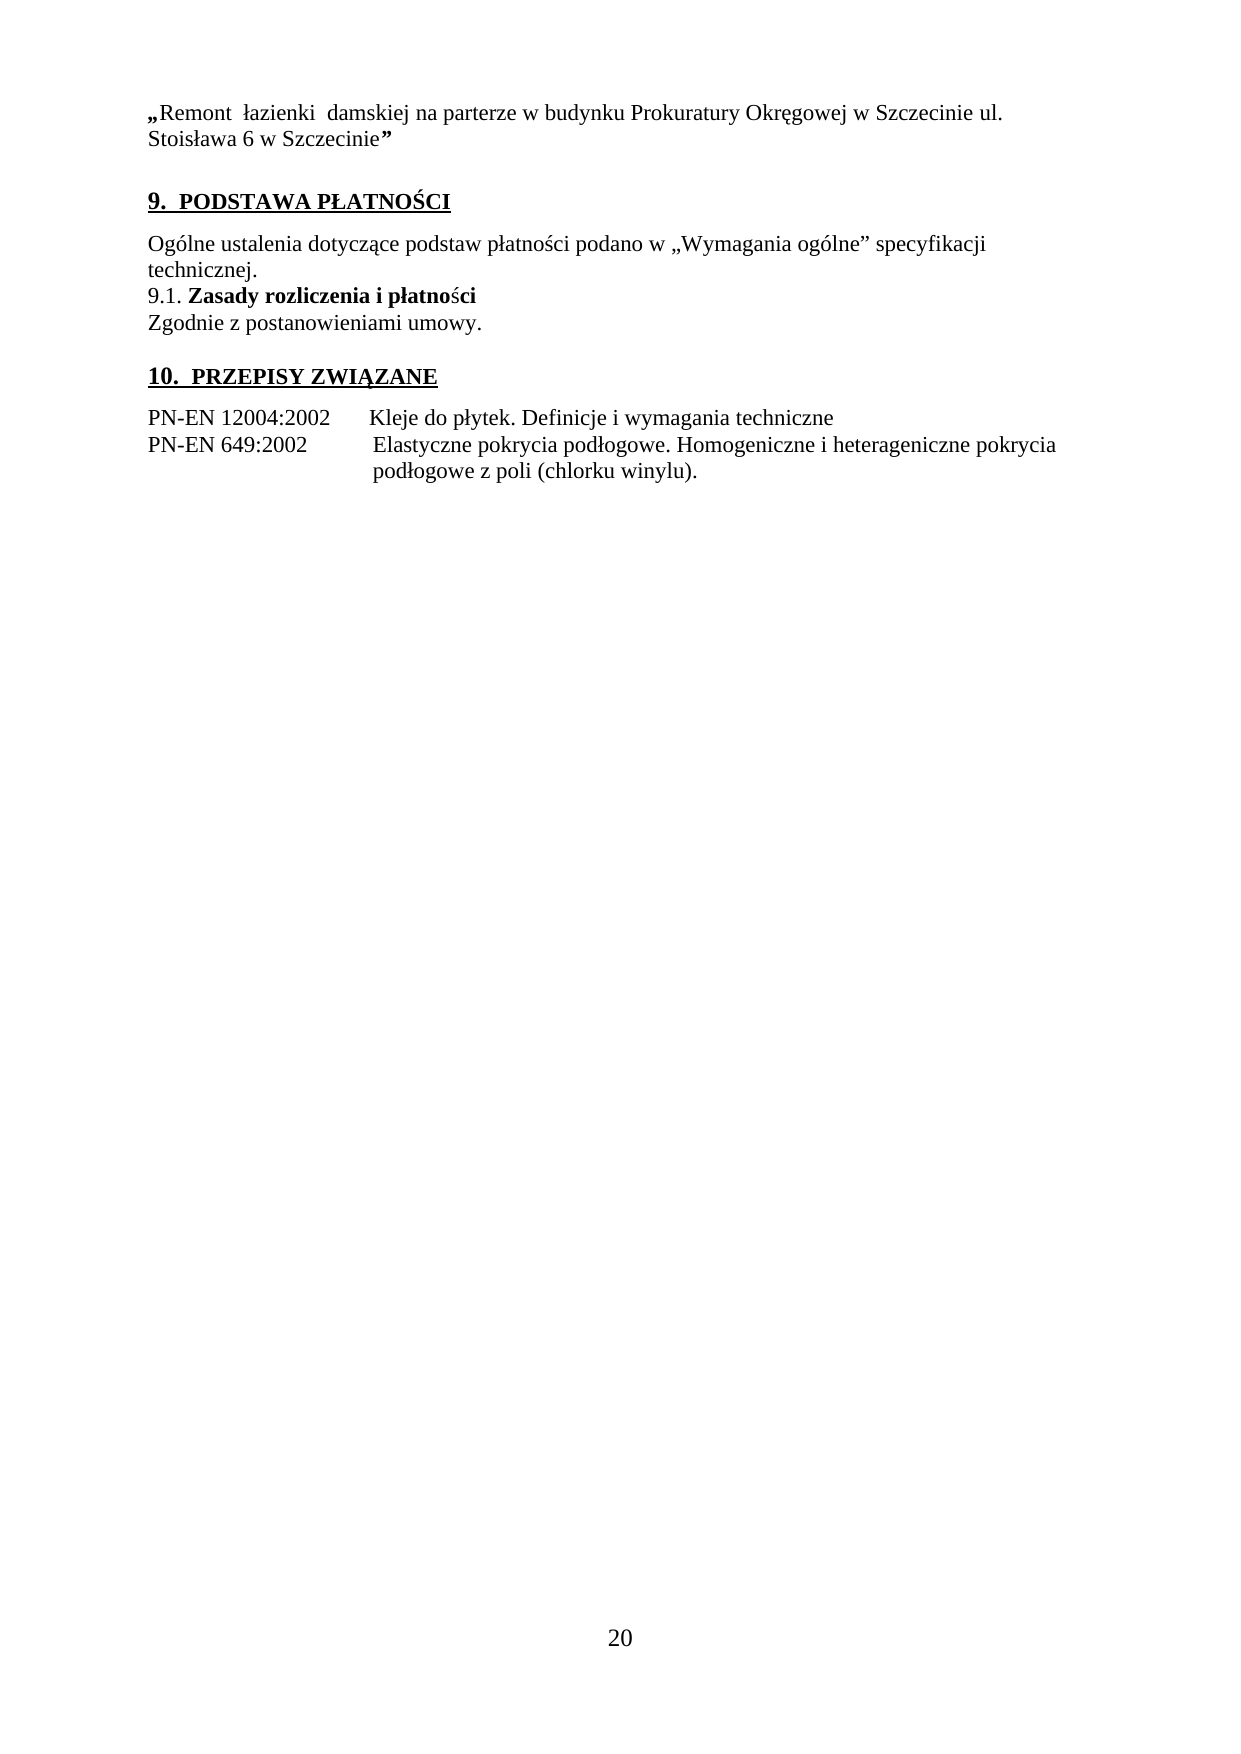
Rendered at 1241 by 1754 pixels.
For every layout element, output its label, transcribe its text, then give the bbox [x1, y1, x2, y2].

text PN-EN 12004:2002 Kleje do płytek. Definicje i wymagania techniczne [148, 404, 1093, 431]
text PRZEPISY ZWIĄZANE [148, 361, 1093, 390]
text Zgodnie z postanowieniami umowy. [148, 309, 1093, 335]
text 9.1. Zasady rozliczenia i płatności [148, 282, 1093, 309]
text Ogólne ustalenia dotyczące podstaw płatności podano w „Wymagania ogólne” specyfikacji technicznej. [148, 229, 1093, 282]
text PODSTAWA PŁATNOŚCI [148, 186, 1093, 215]
text PN-EN 649:2002 Elastyczne pokrycia podłogowe. Homogeniczne i heterageniczne pokrycia podłogowe z poli (chlorku winylu). [148, 431, 1093, 483]
